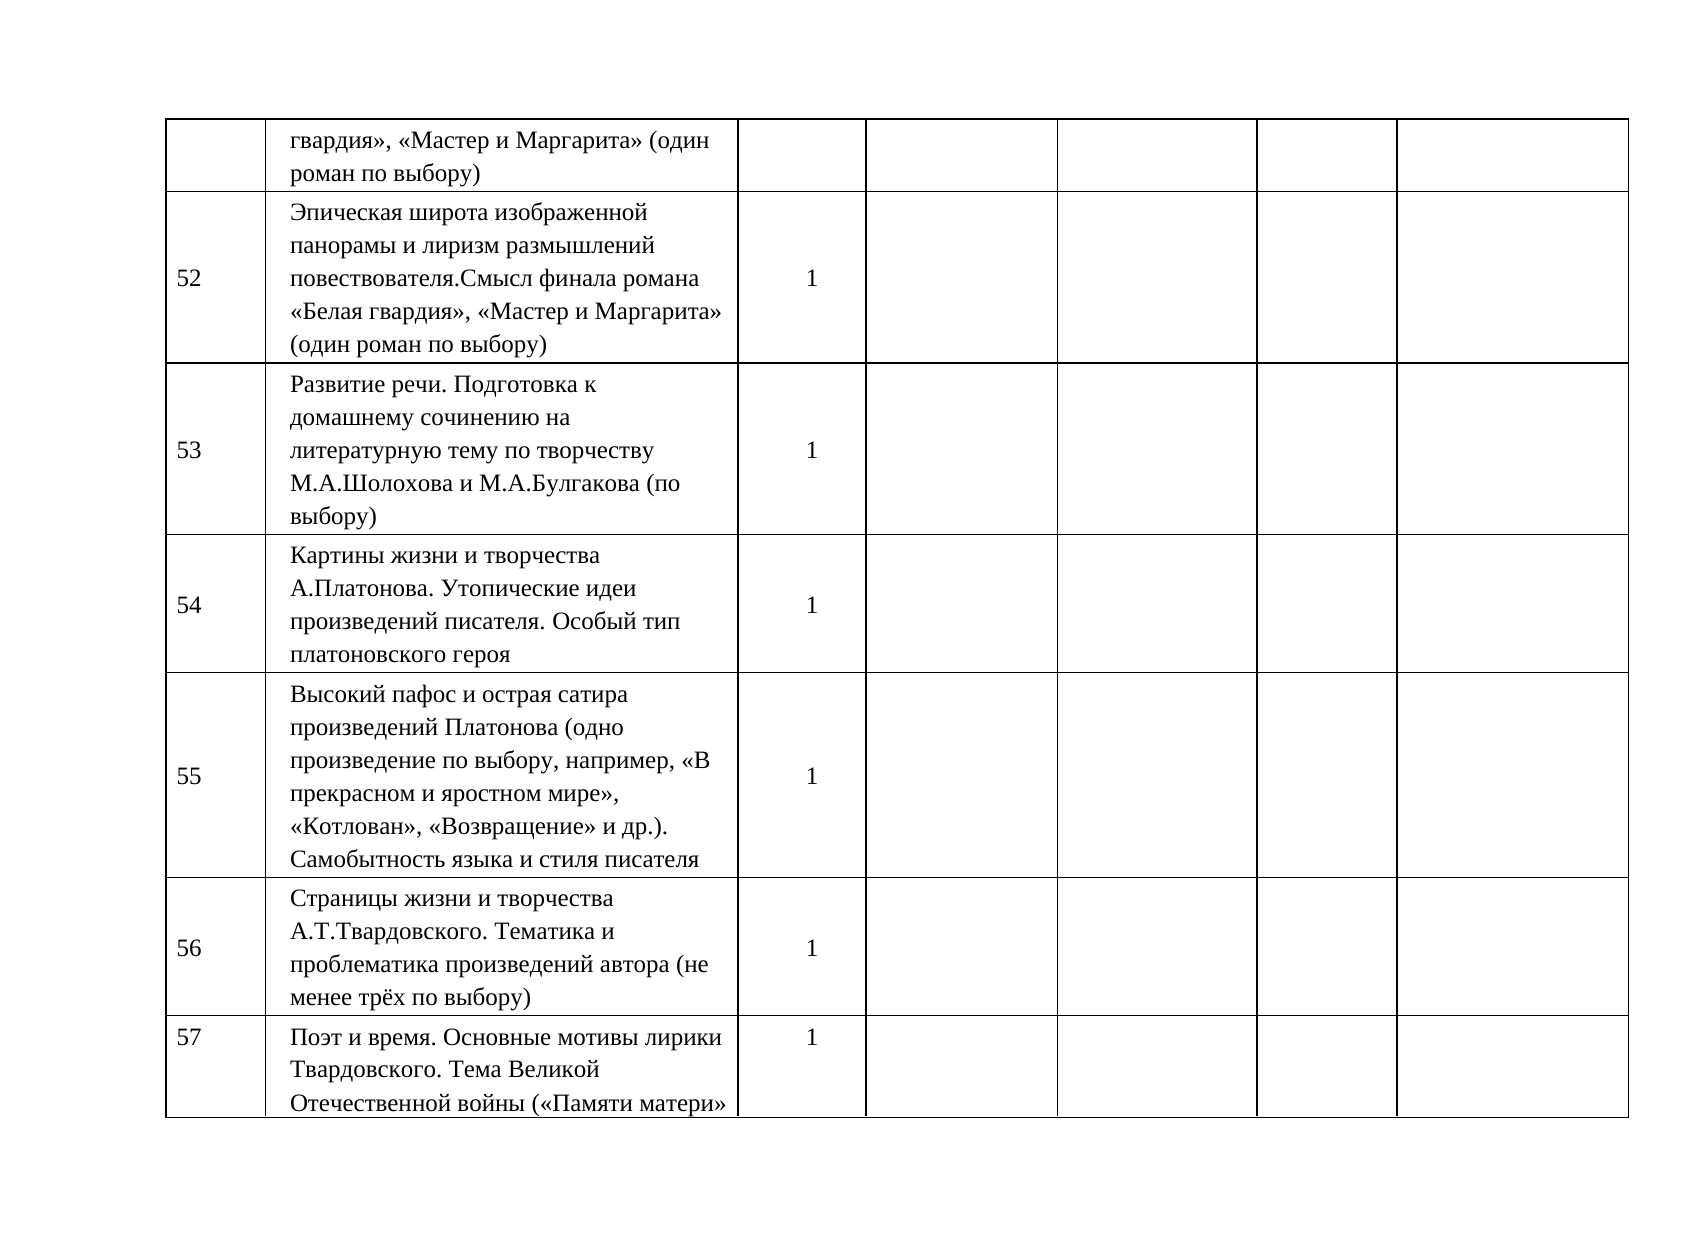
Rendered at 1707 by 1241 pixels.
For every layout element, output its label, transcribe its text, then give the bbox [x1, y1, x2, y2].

table_cell 1 [739, 192, 865, 362]
table_cell 55 [167, 673, 265, 876]
table_cell Эпическая широта изображенной панорамы и лиризм размышлений повествователя.Смысл финала романа «Белая гвардия», «Мастер и Маргарита» (один роман по выбору) [266, 192, 737, 362]
table_cell 56 [167, 878, 265, 1015]
table_cell [1398, 878, 1628, 1015]
table_cell [1058, 192, 1256, 362]
table_cell 1 [739, 1016, 865, 1116]
table_cell [1398, 192, 1628, 362]
table_cell [867, 192, 1057, 362]
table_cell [266, 1016, 737, 1116]
table_cell [1398, 1016, 1628, 1116]
table_cell [1258, 673, 1396, 876]
table_cell Высокий пафос и острая сатира произведений Платонова (одно произведение по выбору, например, «В прекрасном и яростном мире», «Котлован», «Возвращение» и др.). Самобытность языка и стиля писателя [266, 673, 737, 876]
table_cell [867, 120, 1057, 191]
table_cell [1258, 192, 1396, 362]
table_cell [1058, 120, 1256, 191]
table_cell [1398, 364, 1628, 533]
table_cell [867, 1016, 1057, 1116]
table_cell 53 [167, 364, 265, 533]
table_cell [1058, 878, 1256, 1015]
table_cell [1058, 535, 1256, 672]
table_cell Картины жизни и творчества А.Платонова. Утопические идеи произведений писателя. Особый тип платоновского героя [266, 535, 737, 672]
table_cell [1258, 120, 1396, 191]
table_cell 1 [739, 673, 865, 876]
table_cell 1 [739, 878, 865, 1015]
table_cell [1398, 120, 1628, 191]
table_cell 57 [167, 1016, 265, 1116]
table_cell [266, 120, 737, 191]
table_cell [1258, 878, 1396, 1015]
table_cell 1 [739, 364, 865, 533]
table_cell [867, 878, 1057, 1015]
table_cell 1 [739, 120, 865, 191]
table_cell [1398, 673, 1628, 876]
table_cell [1058, 1016, 1256, 1116]
table_cell 52 [167, 192, 265, 362]
table_cell [1058, 364, 1256, 533]
table_cell 54 [167, 535, 265, 672]
table_cell [867, 673, 1057, 876]
table_cell [1058, 673, 1256, 876]
table_cell 1 [739, 535, 865, 672]
table_cell [1398, 535, 1628, 672]
table_cell [1258, 364, 1396, 533]
table_cell Страницы жизни и творчества А.Т.Твардовского. Тематика и проблематика произведений автора (не менее трёх по выбору) [266, 878, 737, 1015]
table_cell [867, 535, 1057, 672]
table_cell [867, 364, 1057, 533]
table_cell [1258, 1016, 1396, 1116]
table_cell Развитие речи. Подготовка к домашнему сочинению на литературную тему по творчеству М.А.Шолохова и М.А.Булгакова (по выбору) [266, 364, 737, 533]
table_cell 51 [167, 120, 265, 191]
table_cell [1258, 535, 1396, 672]
